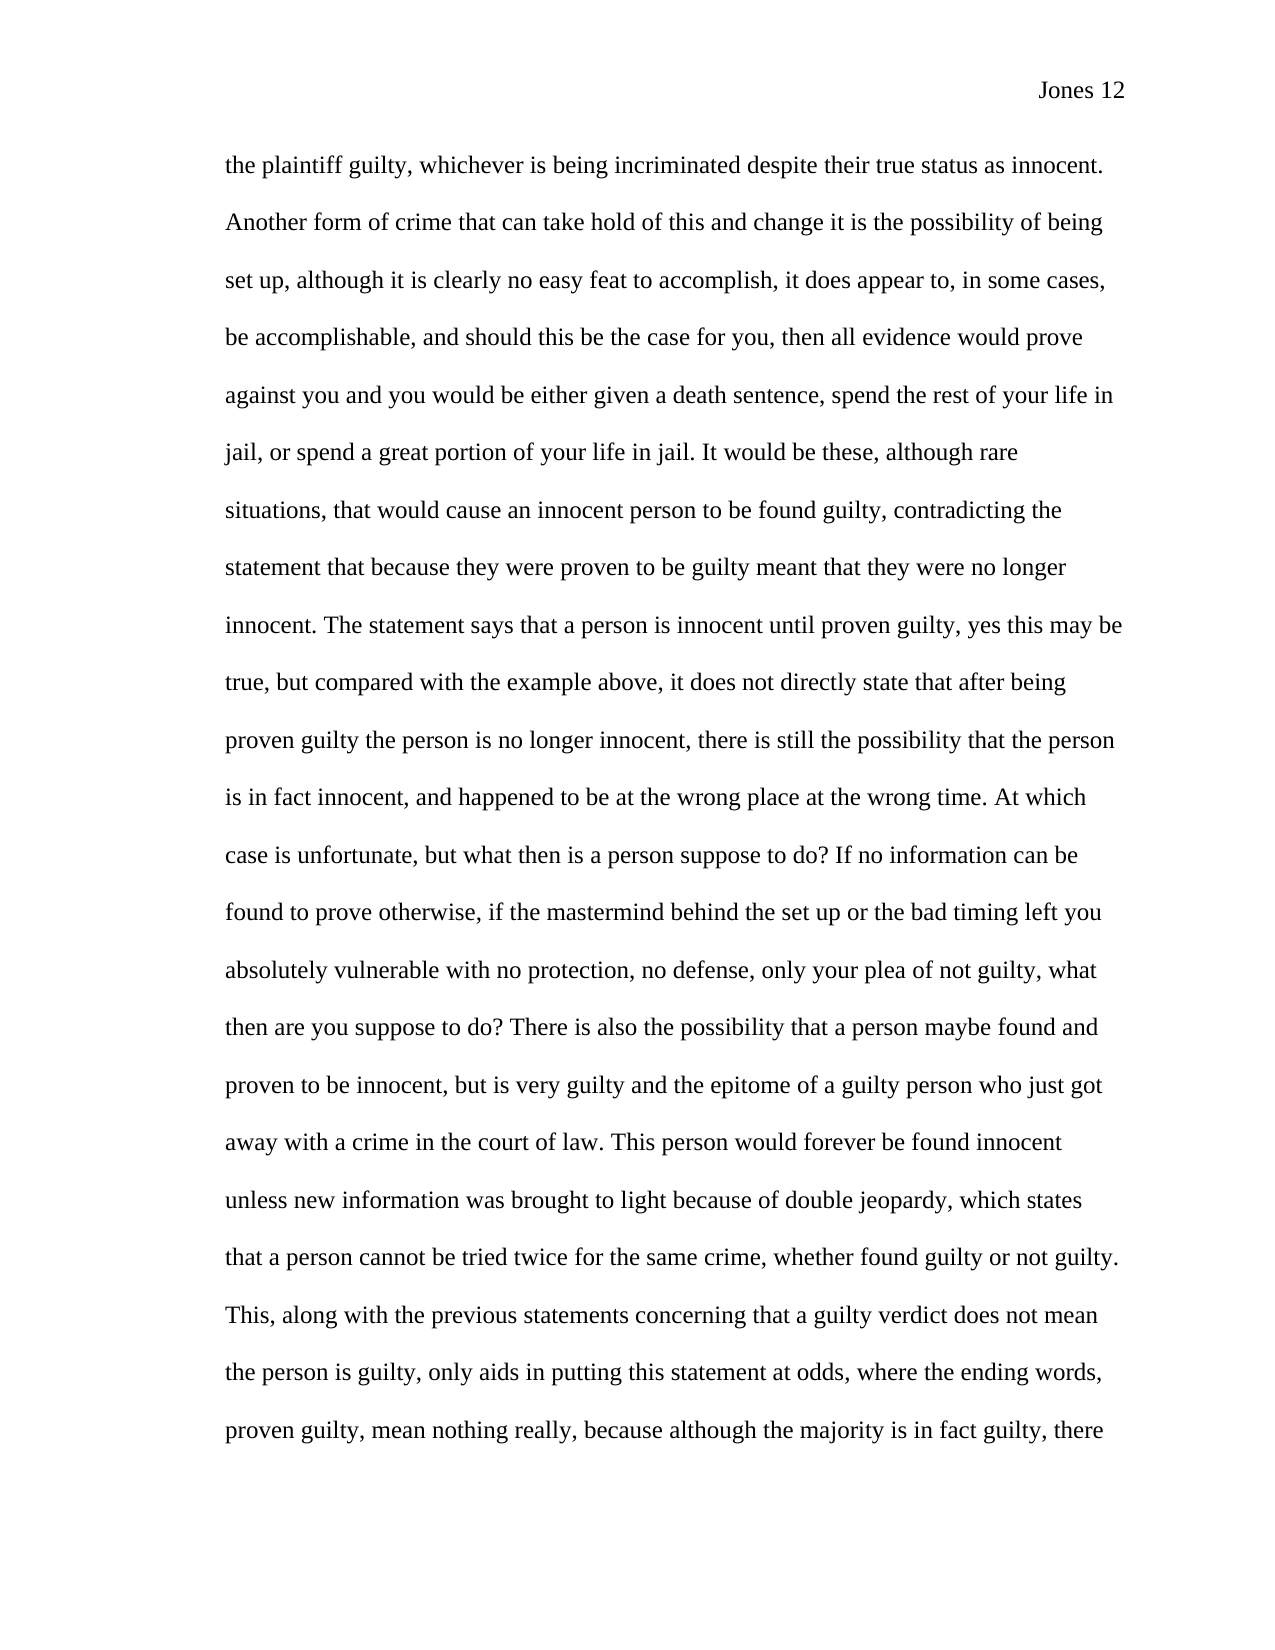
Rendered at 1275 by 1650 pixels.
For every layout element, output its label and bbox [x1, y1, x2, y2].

list [187, 150, 1125, 1444]
